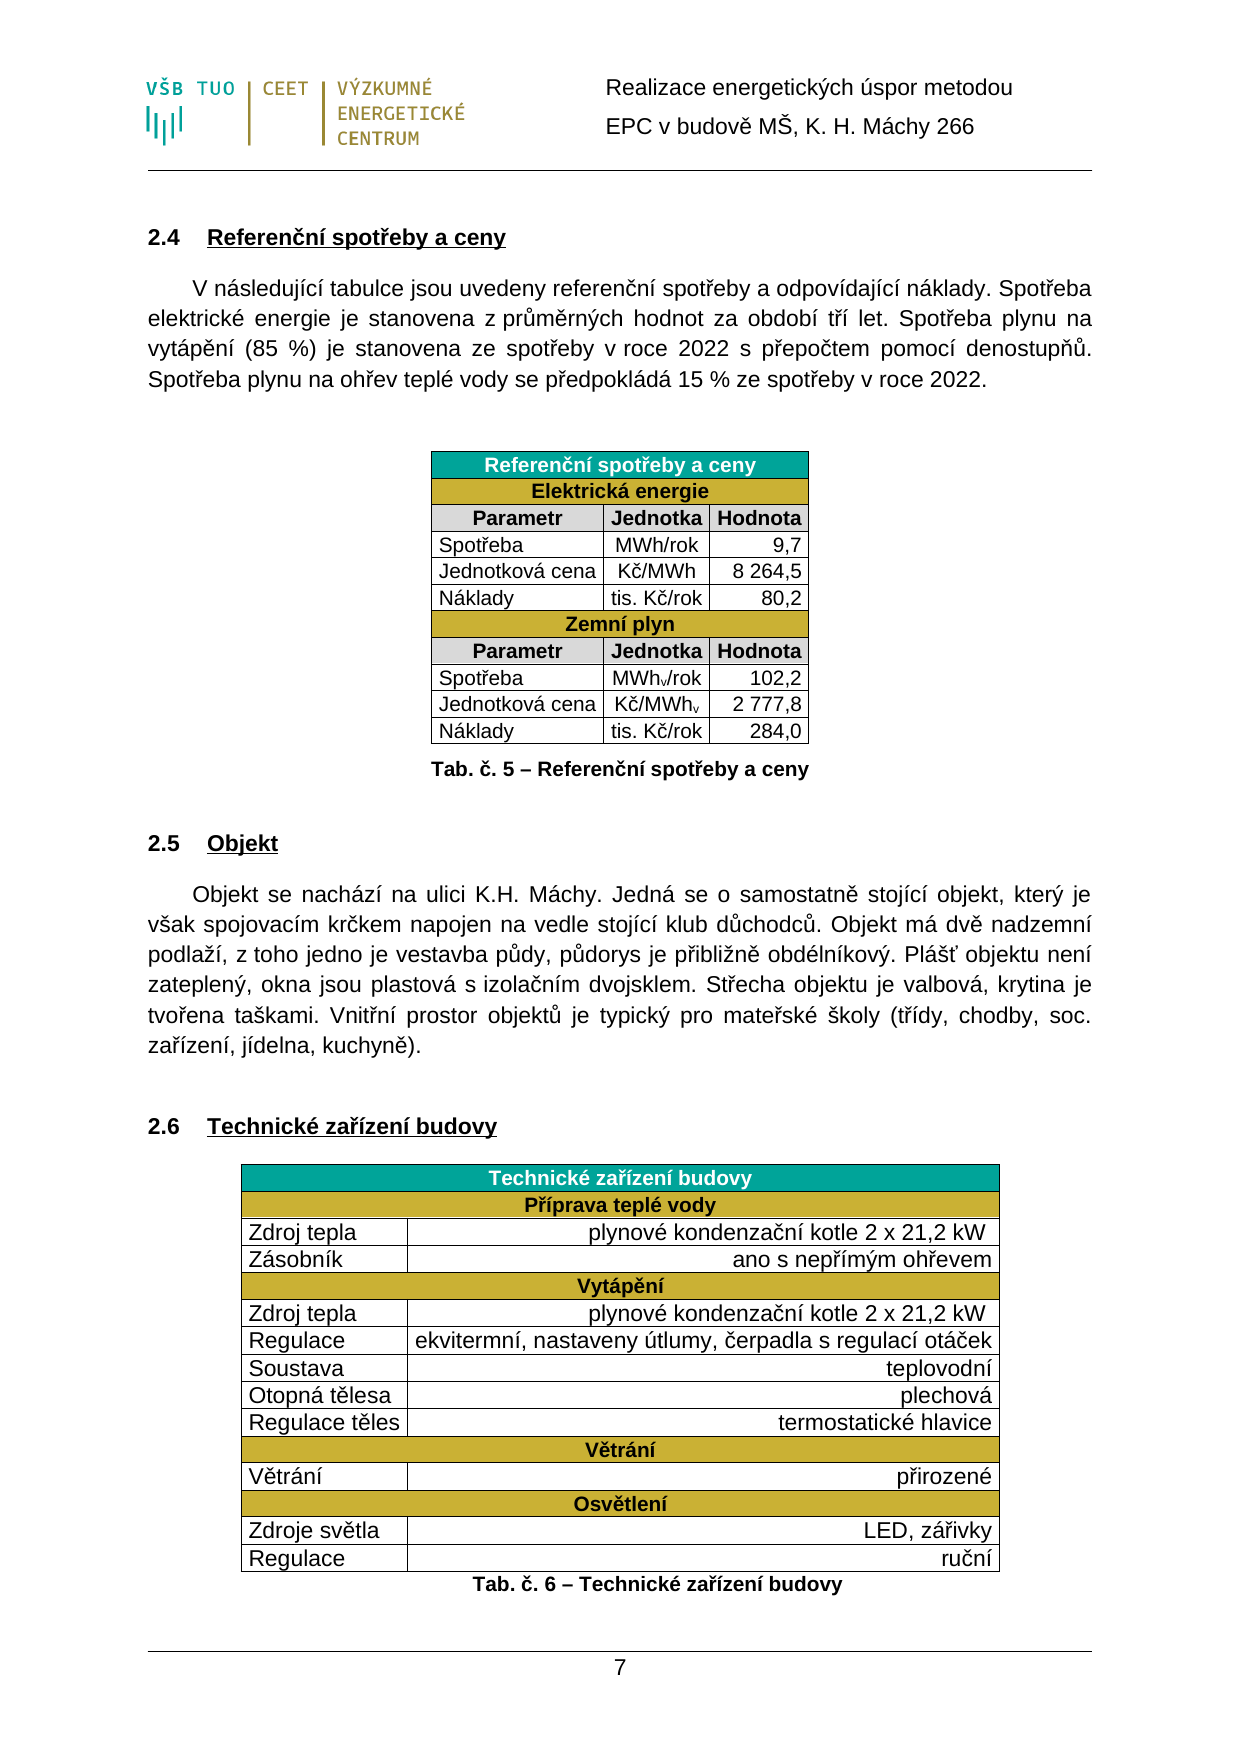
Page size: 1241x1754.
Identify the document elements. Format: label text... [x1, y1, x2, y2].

table_cell Zdroj tepla [242, 1300, 407, 1326]
table_cell Osvětlení [242, 1491, 999, 1516]
text V následující tabulce jsou uvedeny referenční spotřeby a odpovídající náklady. Spotřeba elektrické energie je stanovena z průměrných hodnot za období tří let. Spotřeba plynu na vytápění (85 %) je stanovena ze spotřeby v roce 2022 s přepočtem pomocí denostupňů. Spotřeba plynu na ohřev teplé vody se předpokládá 15 % ze spotřeby v roce 2022. [148, 275, 1092, 392]
table_cell Spotřeba [432, 665, 603, 690]
table_cell plynové kondenzační kotle 2 x 21,2 kW [408, 1300, 999, 1326]
text Referenční spotřeby a ceny [148, 224, 1092, 250]
text Tab. č. 5 – Referenční spotřeby a ceny [148, 757, 1092, 805]
table_cell Zásobník [242, 1246, 407, 1272]
table_cell Zdroje světla [242, 1517, 407, 1544]
table_cell Zemní plyn [432, 611, 808, 637]
table_cell LED, zářivky [408, 1517, 999, 1544]
table_cell Větrání [242, 1437, 999, 1462]
table_cell 284,0 [710, 718, 808, 743]
table_header Referenční spotřeby a ceny [432, 452, 808, 478]
table_cell teplovodní [408, 1355, 999, 1381]
table_cell Parametr [432, 505, 603, 531]
table_cell Větrání [242, 1463, 407, 1490]
table_cell Elektrická energie [432, 479, 808, 504]
table_cell Parametr [432, 638, 603, 663]
table_cell 80,2 [710, 585, 808, 610]
table_cell ano s nepřímým ohřevem [408, 1246, 999, 1272]
table_cell Regulace [242, 1545, 407, 1571]
table_cell 102,2 [710, 665, 808, 690]
table_cell tis. Kč/rok [604, 718, 709, 743]
table_cell 8 264,5 [710, 558, 808, 584]
table_cell ekvitermní, nastaveny útlumy, čerpadla s regulací otáček [408, 1327, 999, 1353]
table_cell plechová [408, 1382, 999, 1408]
table_cell Jednotková cena [432, 691, 603, 717]
table_cell Jednotka [604, 505, 709, 531]
table_cell MWhv/rok [604, 665, 709, 690]
table_cell Vytápění [242, 1273, 999, 1299]
table_cell Náklady [432, 585, 603, 610]
list Tab. č. 6 – Technické zařízení budovy [223, 1572, 1092, 1596]
table_cell Jednotková cena [432, 558, 603, 584]
table_cell Zdroj tepla [242, 1219, 407, 1245]
table_cell Soustava [242, 1355, 407, 1381]
table_cell Jednotka [604, 638, 709, 663]
table_cell 2 777,8 [710, 691, 808, 717]
table_cell Náklady [432, 718, 603, 743]
table_cell tis. Kč/rok [604, 585, 709, 610]
text Objekt [148, 830, 1092, 856]
table_cell Kč/MWhv [604, 691, 709, 717]
table_cell Otopná tělesa [242, 1382, 407, 1408]
table_cell Kč/MWh [604, 558, 709, 584]
table_cell plynové kondenzační kotle 2 x 21,2 kW [408, 1219, 999, 1245]
picture [128, 73, 489, 163]
table_cell Hodnota [710, 505, 808, 531]
table_cell ruční [408, 1545, 999, 1571]
table_cell přirozené [408, 1463, 999, 1490]
text Technické zařízení budovy [148, 1113, 1092, 1139]
table_cell Příprava teplé vody [242, 1192, 999, 1217]
table_cell Hodnota [710, 638, 808, 663]
table_header Technické zařízení budovy [242, 1165, 999, 1191]
table_cell Regulace těles [242, 1409, 407, 1436]
table_cell termostatické hlavice [408, 1409, 999, 1436]
table_cell Regulace [242, 1327, 407, 1353]
text Objekt se nachází na ulici K.H. Máchy. Jedná se o samostatně stojící objekt, který je však spojovacím krčkem napojen na vedle stojící klub důchodců. Objekt má dvě nadzemní podlaží, z toho jedno je vestavba půdy, půdorys je přibližně obdélníkový. Plášť objektu není zateplený, okna jsou plastová s izolačním dvojsklem. Střecha objektu je valbová, krytina je tvořena taškami. Vnitřní prostor objektů je typický pro mateřské školy (třídy, chodby, soc. zařízení, jídelna, kuchyně). [148, 881, 1092, 1058]
table_cell 9,7 [710, 532, 808, 557]
table_cell MWh/rok [604, 532, 709, 557]
table_cell Spotřeba [432, 532, 603, 557]
